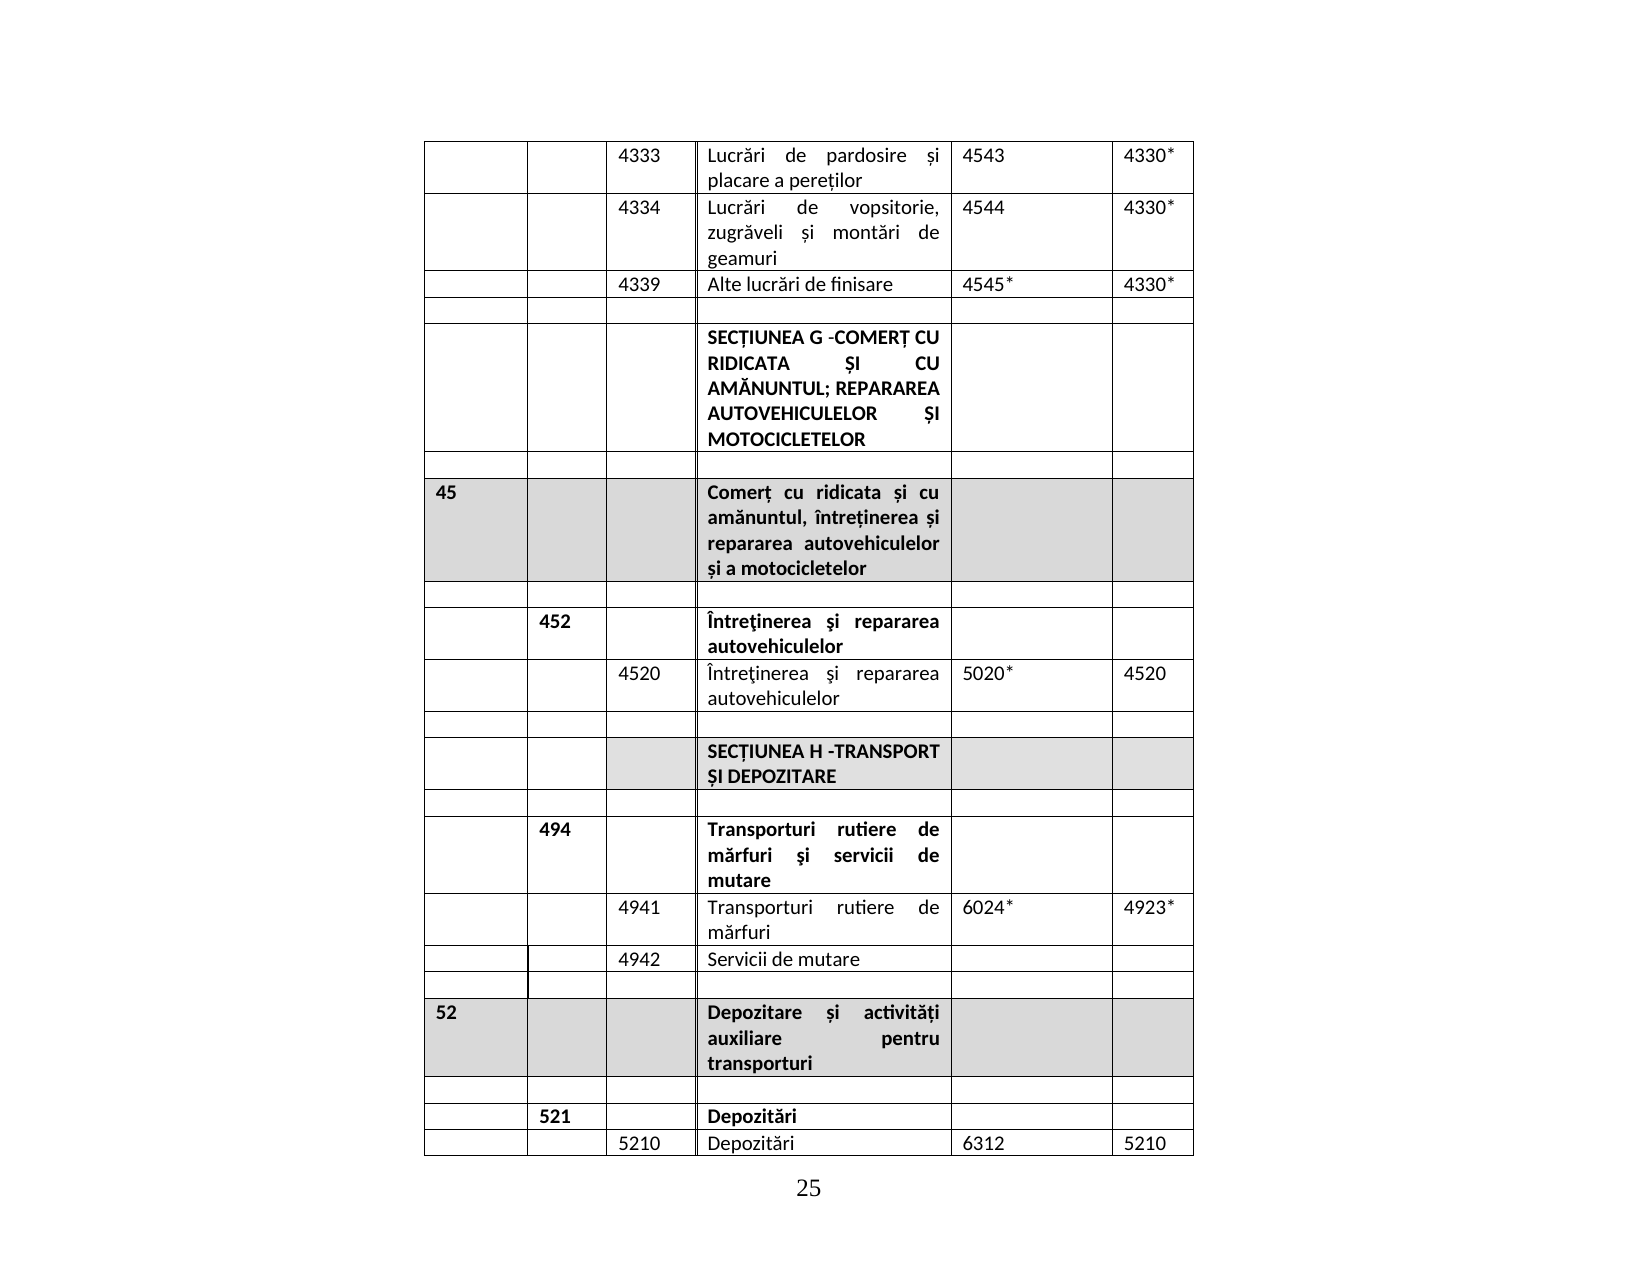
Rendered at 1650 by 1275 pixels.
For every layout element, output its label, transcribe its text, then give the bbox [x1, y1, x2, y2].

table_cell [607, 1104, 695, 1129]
table_cell [528, 298, 606, 323]
table_cell 4545* [952, 271, 1112, 297]
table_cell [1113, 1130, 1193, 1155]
table_cell [528, 582, 606, 607]
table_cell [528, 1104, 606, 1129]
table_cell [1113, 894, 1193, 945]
table_cell [425, 712, 527, 737]
table_cell [1113, 479, 1193, 581]
table_cell [425, 738, 527, 789]
table_cell 4330* [1113, 142, 1193, 193]
table_cell [607, 479, 695, 581]
table_cell SECŢIUNEA G -COMERŢ CU RIDICATA ŞI CU AMĂNUNTUL; REPARAREA AUTOVEHICULELOR ŞI MOTOCICLETELOR [698, 324, 951, 451]
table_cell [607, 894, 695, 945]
table_cell [607, 712, 695, 737]
table_cell [607, 452, 695, 478]
table_cell [528, 660, 606, 711]
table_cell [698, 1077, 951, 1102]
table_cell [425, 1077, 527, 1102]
table_cell [607, 738, 695, 789]
table_cell 4330* [1113, 271, 1193, 297]
table_cell [698, 298, 951, 323]
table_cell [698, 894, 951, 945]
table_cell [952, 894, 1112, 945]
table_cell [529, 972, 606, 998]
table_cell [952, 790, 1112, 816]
table_cell [607, 582, 695, 607]
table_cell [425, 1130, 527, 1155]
table_cell Lucrări de vopsitorie, zugrăveli şi montări de geamuri [698, 194, 951, 270]
table_cell [528, 142, 606, 193]
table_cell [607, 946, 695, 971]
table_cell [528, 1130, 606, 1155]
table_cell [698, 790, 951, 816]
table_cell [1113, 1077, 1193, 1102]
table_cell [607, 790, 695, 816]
table_cell [1113, 608, 1193, 659]
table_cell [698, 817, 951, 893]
table_cell Comerţ cu ridicata şi cu amănuntul, întreţinerea şi repararea autovehiculelor şi a motocicletelor [698, 479, 951, 581]
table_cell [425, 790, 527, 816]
table_cell 452 [528, 608, 606, 659]
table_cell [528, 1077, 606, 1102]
table_cell [425, 271, 527, 297]
table_cell [425, 660, 527, 711]
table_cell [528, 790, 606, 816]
table_cell [607, 298, 695, 323]
table_cell [528, 271, 606, 297]
table_cell [425, 582, 527, 607]
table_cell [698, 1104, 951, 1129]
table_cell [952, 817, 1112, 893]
table_cell [1113, 452, 1193, 478]
table_cell SECŢIUNEA H -TRANSPORT ŞI DEPOZITARE [698, 738, 951, 789]
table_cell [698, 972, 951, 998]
table_cell [425, 142, 527, 193]
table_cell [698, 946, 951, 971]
table_cell [528, 452, 606, 478]
table_cell [528, 712, 606, 737]
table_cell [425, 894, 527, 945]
table_cell [952, 712, 1112, 737]
table_cell 4520 [1113, 660, 1193, 711]
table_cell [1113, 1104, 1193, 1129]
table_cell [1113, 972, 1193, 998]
table_cell Întreţinerea şi repararea autovehiculelor [698, 608, 951, 659]
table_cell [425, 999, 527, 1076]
table_cell [1113, 712, 1193, 737]
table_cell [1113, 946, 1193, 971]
table_cell [425, 298, 527, 323]
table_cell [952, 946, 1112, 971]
table_cell 5020* [952, 660, 1112, 711]
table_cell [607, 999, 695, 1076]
table_cell [528, 738, 606, 789]
table_cell [698, 712, 951, 737]
table_cell [528, 324, 606, 451]
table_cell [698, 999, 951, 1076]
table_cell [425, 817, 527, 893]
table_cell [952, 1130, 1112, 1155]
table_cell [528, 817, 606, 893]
table_cell [425, 608, 527, 659]
table_cell [607, 608, 695, 659]
table_cell [952, 324, 1112, 451]
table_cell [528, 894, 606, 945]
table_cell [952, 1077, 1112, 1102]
table_cell [952, 452, 1112, 478]
table_cell [425, 194, 527, 270]
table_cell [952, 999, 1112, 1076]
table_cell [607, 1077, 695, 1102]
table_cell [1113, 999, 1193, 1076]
table_cell 4520 [607, 660, 695, 711]
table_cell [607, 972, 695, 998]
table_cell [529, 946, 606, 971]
table_cell 4333 [607, 142, 695, 193]
table_cell 4334 [607, 194, 695, 270]
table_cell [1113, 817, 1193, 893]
table_cell 4330* [1113, 194, 1193, 270]
table_cell [952, 298, 1112, 323]
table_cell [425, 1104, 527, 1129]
table_cell [1113, 324, 1193, 451]
table_cell 4339 [607, 271, 695, 297]
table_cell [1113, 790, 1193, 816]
table_cell 45 [425, 479, 527, 581]
table_cell [952, 582, 1112, 607]
table_cell [425, 324, 527, 451]
table_cell [1113, 298, 1193, 323]
table_cell 4543 [952, 142, 1112, 193]
table_cell Lucrări de pardosire şi placare a pereţilor [698, 142, 951, 193]
table_cell [952, 738, 1112, 789]
table_cell [952, 608, 1112, 659]
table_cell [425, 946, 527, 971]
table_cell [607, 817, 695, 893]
table_cell [607, 324, 695, 451]
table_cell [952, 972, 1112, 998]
table_cell [698, 452, 951, 478]
table_cell [1113, 582, 1193, 607]
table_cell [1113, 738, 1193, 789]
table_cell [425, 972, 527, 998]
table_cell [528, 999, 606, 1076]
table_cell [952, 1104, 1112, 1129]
table_cell [528, 194, 606, 270]
table_cell [698, 582, 951, 607]
table_cell Alte lucrări de finisare [698, 271, 951, 297]
table_cell 4544 [952, 194, 1112, 270]
table_cell Întreţinerea şi repararea autovehiculelor [698, 660, 951, 711]
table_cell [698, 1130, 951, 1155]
table_cell [528, 479, 606, 581]
table_cell [425, 452, 527, 478]
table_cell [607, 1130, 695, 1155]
table_cell [952, 479, 1112, 581]
